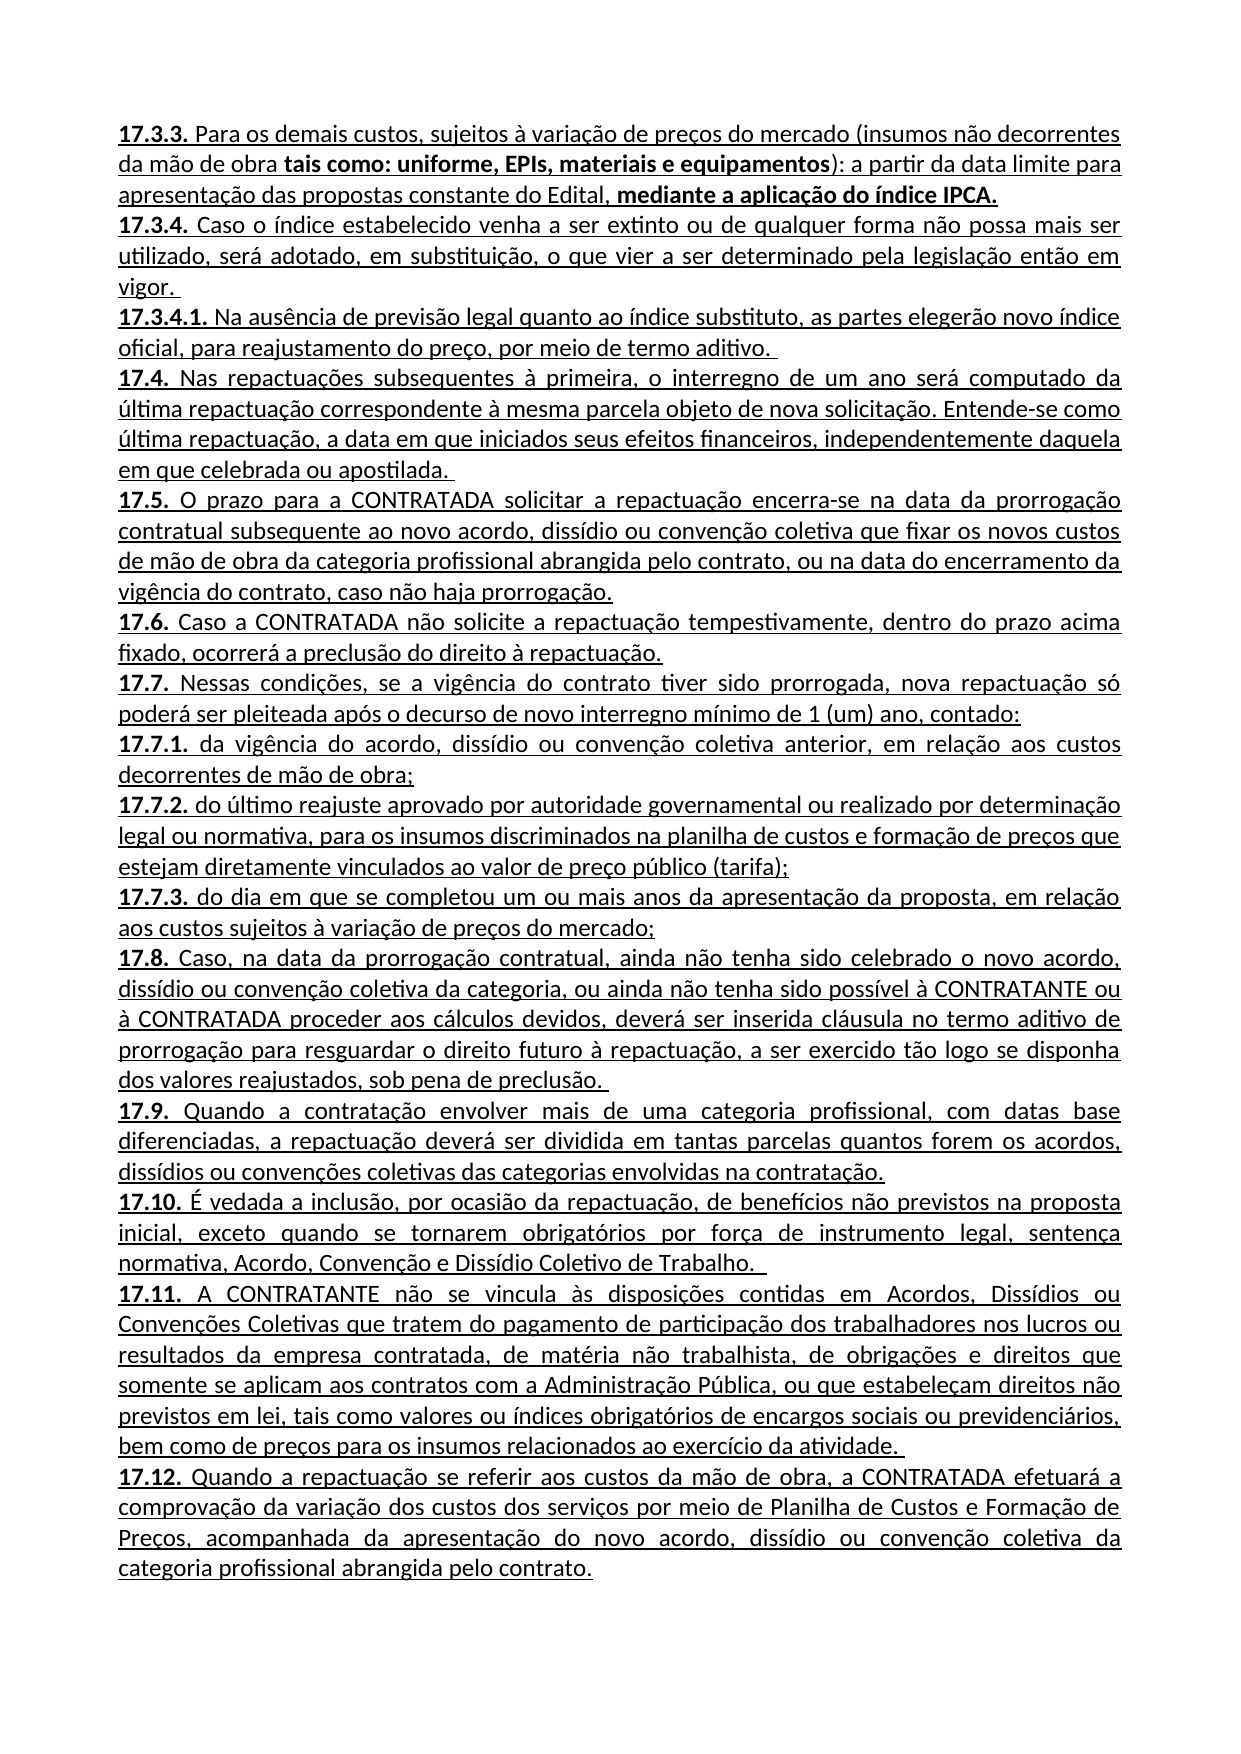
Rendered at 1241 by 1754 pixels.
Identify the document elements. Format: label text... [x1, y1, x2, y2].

text 17.4. Nas repactuações subsequentes à primeira, o interregno de um ano será computado da última repactuação correspondente à mesma parcela objeto de nova solicitação. Entende-se como última repactuação, a data em que iniciados seus efeitos financeiros, independentemente daquela em que celebrada ou apostilada. [118, 451, 1122, 484]
text 17.8. Caso, na data da prorrogação contratual, ainda não tenha sido celebrado o novo acordo, dissídio ou convenção coletiva da categoria, ou ainda não tenha sido possível à CONTRATANTE ou à CONTRATADA proceder aos cálculos devidos, deverá ser inserida cláusula no termo aditivo de prorrogação para resguardar o direito futuro à repactuação, a ser exercido tão logo se disponha dos valores reajustados, sob pena de preclusão. [118, 942, 1122, 999]
text 17.3.4. Caso o índice estabelecido venha a ser extinto ou de qualquer forma não possa mais ser utilizado, será adotado, em substituição, o que vier a ser determinado pela legislação então em vigor. [118, 237, 1122, 301]
text 17.10. É vedada a inclusão, por ocasião da repactuação, de benefícios não previstos na proposta inicial, exceto quando se tornarem obrigatórios por força de instrumento legal, sentença normativa, Acordo, Convenção e Dissídio Coletivo de Trabalho. [118, 1245, 1122, 1278]
text 17.7.2. do último reajuste aprovado por autoridade governamental ou realizado por determinação legal ou normativa, para os insumos discriminados na planilha de custos e formação de preços que estejam diretamente vinculados ao valor de preço público (tarifa); [118, 789, 1122, 816]
text 17.7.3. do dia em que se completou um ou mais anos da apresentação da proposta, em relação aos custos sujeitos à variação de preços do mercado; [118, 881, 1122, 942]
text 17.11. A CONTRATANTE não se vincula às disposições contidas em Acordos, Dissídios ou Convenções Coletivas que tratem do pagamento de participação dos trabalhadores nos lucros ou resultados da empresa contratada, de matéria não trabalhista, de obrigações e direitos que somente se aplicam aos contratos com a Administração Pública, ou que estabeleçam direitos não previstos em lei, tais como valores ou índices obrigatórios de encargos sociais ou previdenciários, bem como de preços para os insumos relacionados ao exercício da atividade. [118, 1278, 1122, 1334]
text 17.12. Quando a repactuação se referir aos custos da mão de obra, a CONTRATADA efetuará a comprovação da variação dos custos dos serviços por meio de Planilha de Custos e Formação de Preços, acompanhada da apresentação do novo acordo, dissídio ou convenção coletiva da categoria profissional abrangida pelo contrato. [118, 1489, 1122, 1548]
text 17.5. O prazo para a CONTRATADA solicitar a repactuação encerra-se na data da prorrogação contratual subsequente ao novo acordo, dissídio ou convenção coletiva que fixar os novos custos de mão de obra da categoria profissional abrangida pelo contrato, ou na data do encerramento da vigência do contrato, caso não haja prorrogação. [118, 512, 1122, 571]
text 17.8. Caso, na data da prorrogação contratual, ainda não tenha sido celebrado o novo acordo, dissídio ou convenção coletiva da categoria, ou ainda não tenha sido possível à CONTRATANTE ou à CONTRATADA proceder aos cálculos devidos, deverá ser inserida cláusula no termo aditivo de prorrogação para resguardar o direito futuro à repactuação, a ser exercido tão logo se disponha dos valores reajustados, sob pena de preclusão. [118, 1000, 1122, 1029]
text 17.5. O prazo para a CONTRATADA solicitar a repactuação encerra-se na data da prorrogação contratual subsequente ao novo acordo, dissídio ou convenção coletiva que fixar os novos custos de mão de obra da categoria profissional abrangida pelo contrato, ou na data do encerramento da vigência do contrato, caso não haja prorrogação. [118, 573, 1122, 606]
text 17.4. Nas repactuações subsequentes à primeira, o interregno de um ano será computado da última repactuação correspondente à mesma parcela objeto de nova solicitação. Entende-se como última repactuação, a data em que iniciados seus efeitos financeiros, independentemente daquela em que celebrada ou apostilada. [118, 362, 1122, 388]
text 17.8. Caso, na data da prorrogação contratual, ainda não tenha sido celebrado o novo acordo, dissídio ou convenção coletiva da categoria, ou ainda não tenha sido possível à CONTRATANTE ou à CONTRATADA proceder aos cálculos devidos, deverá ser inserida cláusula no termo aditivo de prorrogação para resguardar o direito futuro à repactuação, a ser exercido tão logo se disponha dos valores reajustados, sob pena de preclusão. [118, 1031, 1122, 1095]
text 17.5. O prazo para a CONTRATADA solicitar a repactuação encerra-se na data da prorrogação contratual subsequente ao novo acordo, dissídio ou convenção coletiva que fixar os novos custos de mão de obra da categoria profissional abrangida pelo contrato, ou na data do encerramento da vigência do contrato, caso não haja prorrogação. [118, 484, 1122, 510]
text 17.7.2. do último reajuste aprovado por autoridade governamental ou realizado por determinação legal ou normativa, para os insumos discriminados na planilha de custos e formação de preços que estejam diretamente vinculados ao valor de preço público (tarifa); [118, 817, 1122, 881]
text 17.10. É vedada a inclusão, por ocasião da repactuação, de benefícios não previstos na proposta inicial, exceto quando se tornarem obrigatórios por força de instrumento legal, sentença normativa, Acordo, Convenção e Dissídio Coletivo de Trabalho. [118, 1186, 1122, 1212]
text 17.7.1. da vigência do acordo, dissídio ou convenção coletiva anterior, em relação aos custos decorrentes de mão de obra; [118, 756, 1122, 789]
text 17.9. Quando a contratação envolver mais de uma categoria profissional, com datas base diferenciadas, a repactuação deverá ser dividida em tantas parcelas quantos forem os acordos, dissídios ou convenções coletivas das categorias envolvidas na contratação. [118, 1095, 1122, 1151]
text 17.9. Quando a contratação envolver mais de uma categoria profissional, com datas base diferenciadas, a repactuação deverá ser dividida em tantas parcelas quantos forem os acordos, dissídios ou convenções coletivas das categorias envolvidas na contratação. [118, 1153, 1122, 1186]
text 17.7.1. da vigência do acordo, dissídio ou convenção coletiva anterior, em relação aos custos decorrentes de mão de obra; [118, 728, 1122, 755]
text 17.12. Quando a repactuação se referir aos custos da mão de obra, a CONTRATADA efetuará a comprovação da variação dos custos dos serviços por meio de Planilha de Custos e Formação de Preços, acompanhada da apresentação do novo acordo, dissídio ou convenção coletiva da categoria profissional abrangida pelo contrato. [118, 1461, 1122, 1487]
text 17.3.3. Para os demais custos, sujeitos à variação de preços do mercado (insumos não decorrentes da mão de obra tais como: uniforme, EPIs, materiais e equipamentos): a partir da data limite para apresentação das propostas constante do Edital, mediante a aplicação do índice IPCA. [118, 118, 1122, 175]
text 17.4. Nas repactuações subsequentes à primeira, o interregno de um ano será computado da última repactuação correspondente à mesma parcela objeto de nova solicitação. Entende-se como última repactuação, a data em que iniciados seus efeitos financeiros, independentemente daquela em que celebrada ou apostilada. [118, 390, 1122, 419]
text 17.4. Nas repactuações subsequentes à primeira, o interregno de um ano será computado da última repactuação correspondente à mesma parcela objeto de nova solicitação. Entende-se como última repactuação, a data em que iniciados seus efeitos financeiros, independentemente daquela em que celebrada ou apostilada. [118, 420, 1122, 449]
text 17.7. Nessas condições, se a vigência do contrato tiver sido prorrogada, nova repactuação só poderá ser pleiteada após o decurso de novo interregno mínimo de 1 (um) ano, contado: [118, 667, 1122, 728]
text 17.6. Caso a CONTRATADA não solicite a repactuação tempestivamente, dentro do prazo acima fixado, ocorrerá a preclusão do direito à repactuação. [118, 606, 1122, 633]
text 17.11. A CONTRATANTE não se vincula às disposições contidas em Acordos, Dissídios ou Convenções Coletivas que tratem do pagamento de participação dos trabalhadores nos lucros ou resultados da empresa contratada, de matéria não trabalhista, de obrigações e direitos que somente se aplicam aos contratos com a Administração Pública, ou que estabeleçam direitos não previstos em lei, tais como valores ou índices obrigatórios de encargos sociais ou previdenciários, bem como de preços para os insumos relacionados ao exercício da atividade. [118, 1397, 1122, 1461]
text 17.3.4. Caso o índice estabelecido venha a ser extinto ou de qualquer forma não possa mais ser utilizado, será adotado, em substituição, o que vier a ser determinado pela legislação então em vigor. [118, 210, 1122, 236]
text 17.6. Caso a CONTRATADA não solicite a repactuação tempestivamente, dentro do prazo acima fixado, ocorrerá a preclusão do direito à repactuação. [118, 634, 1122, 667]
text 17.10. É vedada a inclusão, por ocasião da repactuação, de benefícios não previstos na proposta inicial, exceto quando se tornarem obrigatórios por força de instrumento legal, sentença normativa, Acordo, Convenção e Dissídio Coletivo de Trabalho. [118, 1214, 1122, 1243]
text 17.3.4.1. Na ausência de previsão legal quanto ao índice substituto, as partes elegerão novo índice oficial, para reajustamento do preço, por meio de termo aditivo. [118, 301, 1122, 362]
text 17.3.3. Para os demais custos, sujeitos à variação de preços do mercado (insumos não decorrentes da mão de obra tais como: uniforme, EPIs, materiais e equipamentos): a partir da data limite para apresentação das propostas constante do Edital, mediante a aplicação do índice IPCA. [118, 176, 1122, 210]
text 17.12. Quando a repactuação se referir aos custos da mão de obra, a CONTRATADA efetuará a comprovação da variação dos custos dos serviços por meio de Planilha de Custos e Formação de Preços, acompanhada da apresentação do novo acordo, dissídio ou convenção coletiva da categoria profissional abrangida pelo contrato. [118, 1550, 1122, 1583]
